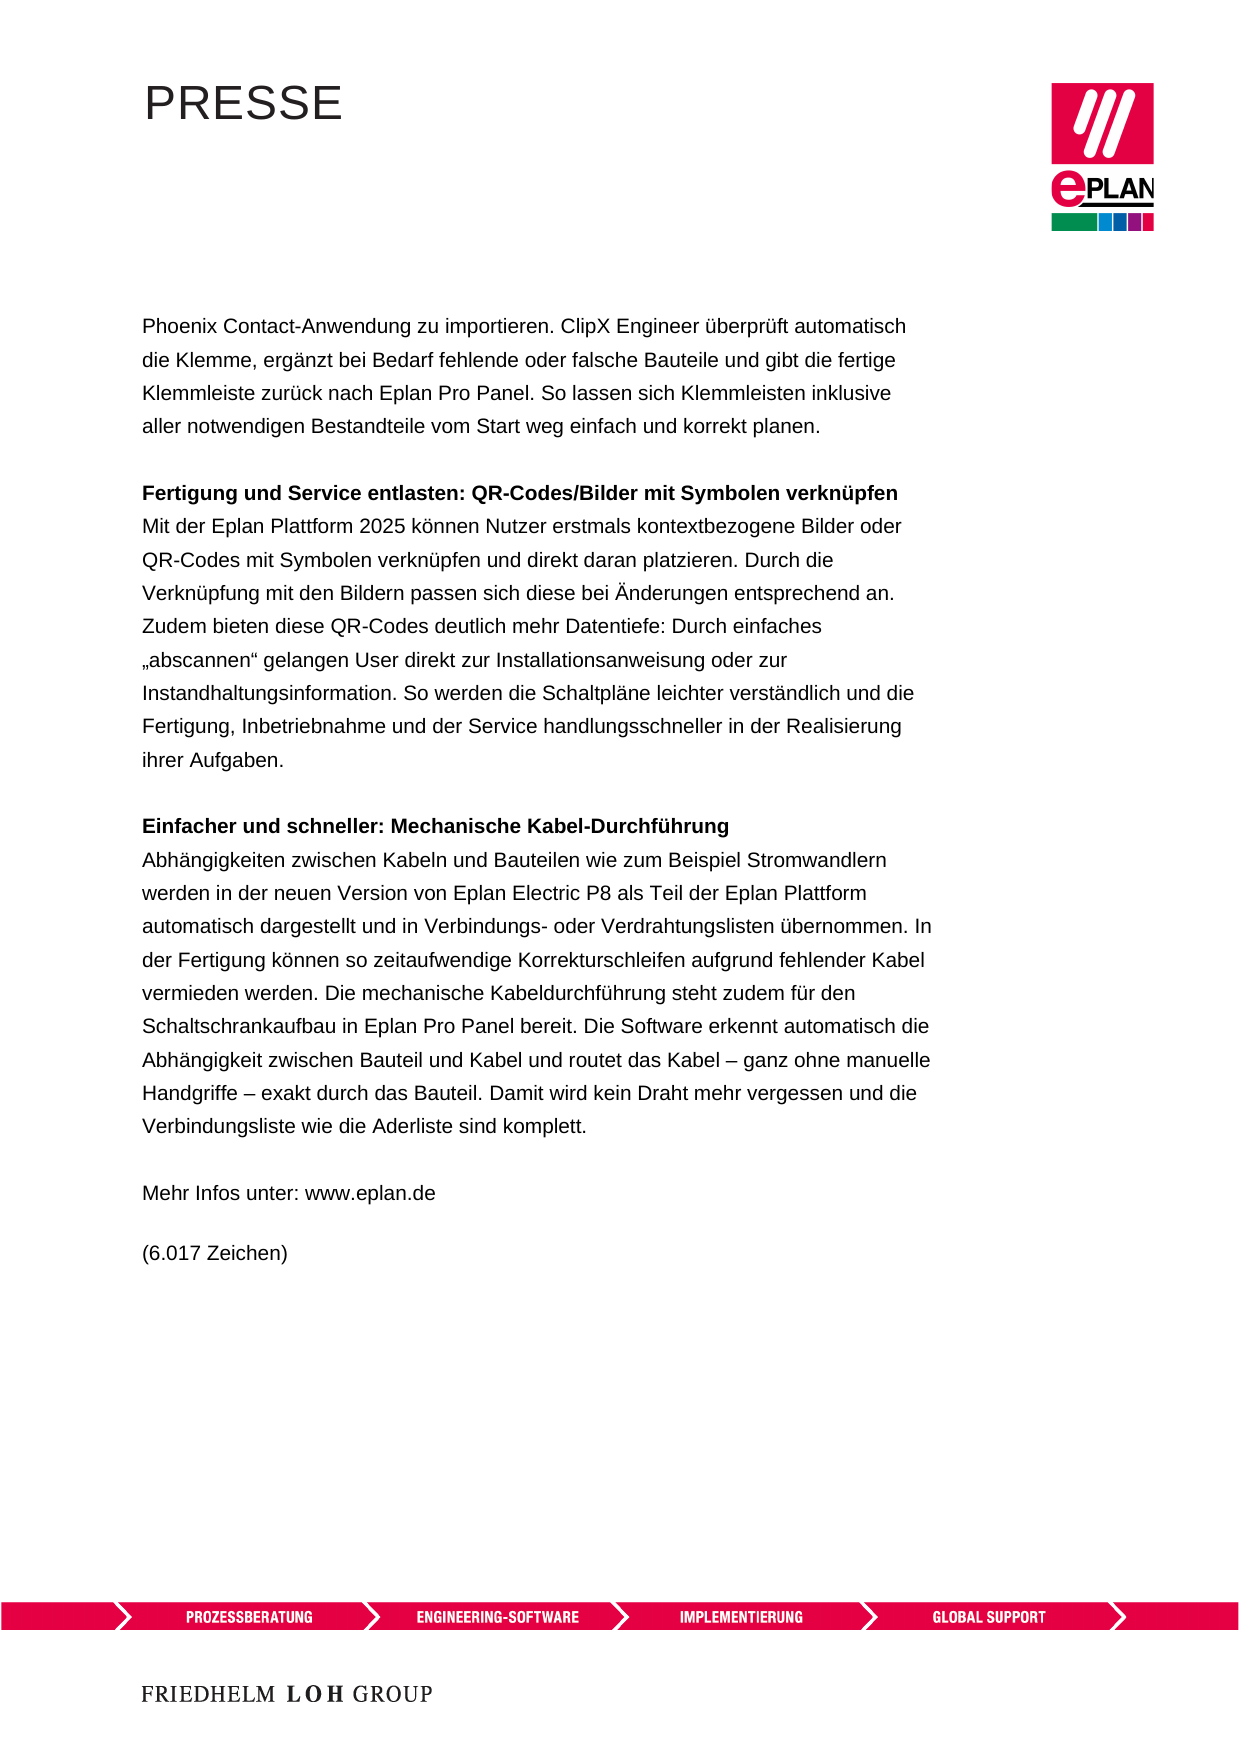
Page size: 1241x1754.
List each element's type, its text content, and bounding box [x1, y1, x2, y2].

text (6.017 Zeichen) [142, 1240, 937, 1264]
text Fertigung und Service entlasten: QR-Codes/Bilder mit Symbolen verknüpfen [142, 474, 936, 507]
text Einfacher und schneller: Mechanische Kabel-Durchführung [142, 807, 936, 840]
picture [0, 1602, 1238, 1630]
picture [1051, 83, 1154, 230]
text Mehr Infos unter: www.eplan.de [142, 1174, 936, 1207]
picture [141, 1685, 432, 1702]
text Abhängigkeiten zwischen Kabeln und Bauteilen wie zum Beispiel Stromwandlern werden in der neuen Version von Eplan Electric P8 als Teil der Eplan Plattform automatisch dargestellt und in Verbindungs- oder Verdrahtungslisten übernommen. In der Fertigung können so zeitaufwendige Korrekturschleifen aufgrund fehlender Kabel vermieden werden. Die mechanische Kabeldurchführung steht zudem für den Schaltschrankaufbau in Eplan Pro Panel bereit. Die Software erkennt automatisch die Abhängigkeit zwischen Bauteil und Kabel und routet das Kabel – ganz ohne manuelle Handgriffe – exakt durch das Bauteil. Damit wird kein Draht mehr vergessen und die Verbindungsliste wie die Aderliste sind komplett. [142, 840, 936, 1140]
text Mit der Eplan Plattform 2025 können Nutzer erstmals kontextbezogene Bilder oder QR-Codes mit Symbolen verknüpfen und direkt daran platzieren. Durch die Verknüpfung mit den Bildern passen sich diese bei Änderungen entsprechend an. Zudem bieten diese QR-Codes deutlich mehr Datentiefe: Durch einfaches „abscannen“ gelangen User direkt zur Installationsanweisung oder zur Instandhaltungsinformation. So werden die Schaltpläne leichter verständlich und die Fertigung, Inbetriebnahme und der Service handlungsschneller in der Realisierung ihrer Aufgaben. [142, 507, 936, 774]
